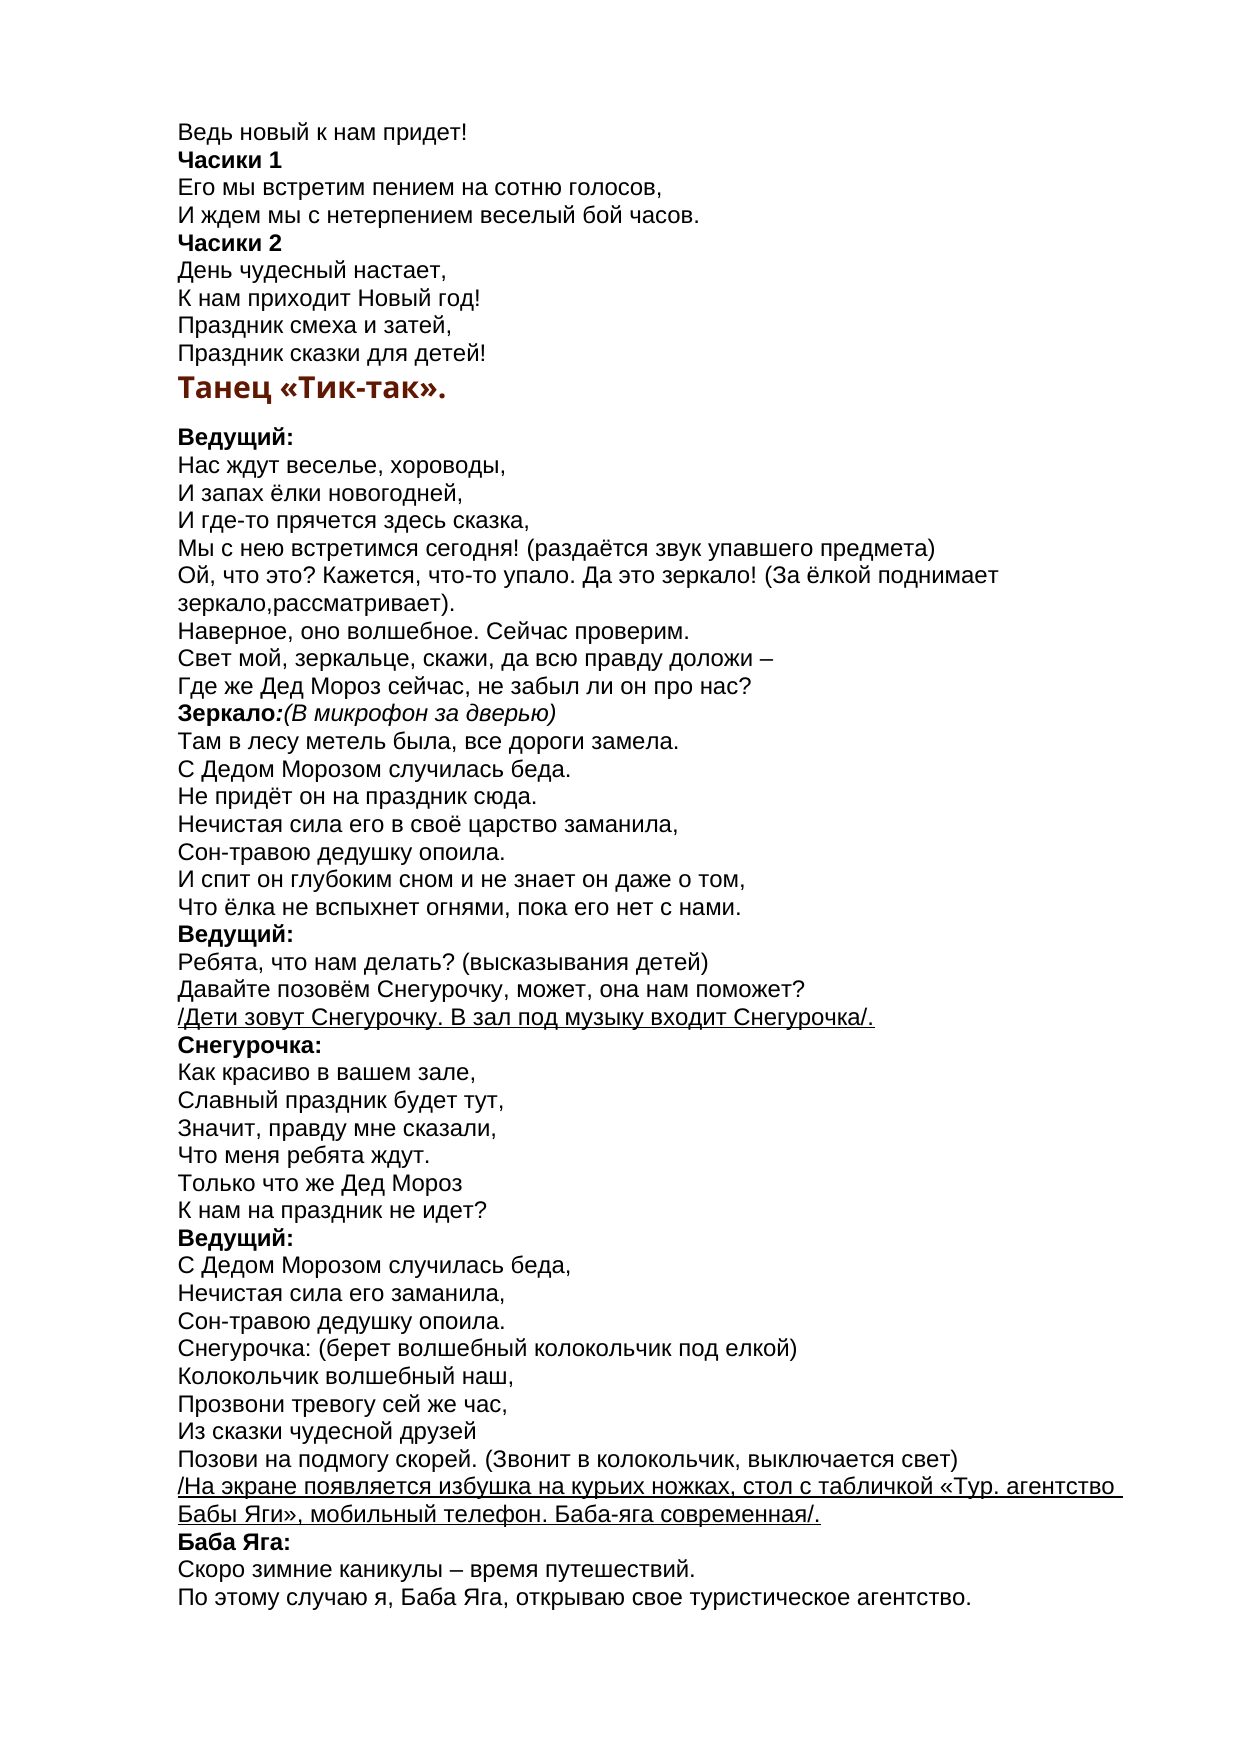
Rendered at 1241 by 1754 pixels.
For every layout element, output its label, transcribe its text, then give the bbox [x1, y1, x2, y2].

text Танец «Тик-так». [177, 367, 1152, 408]
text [177, 423, 1152, 1610]
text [177, 118, 1152, 367]
